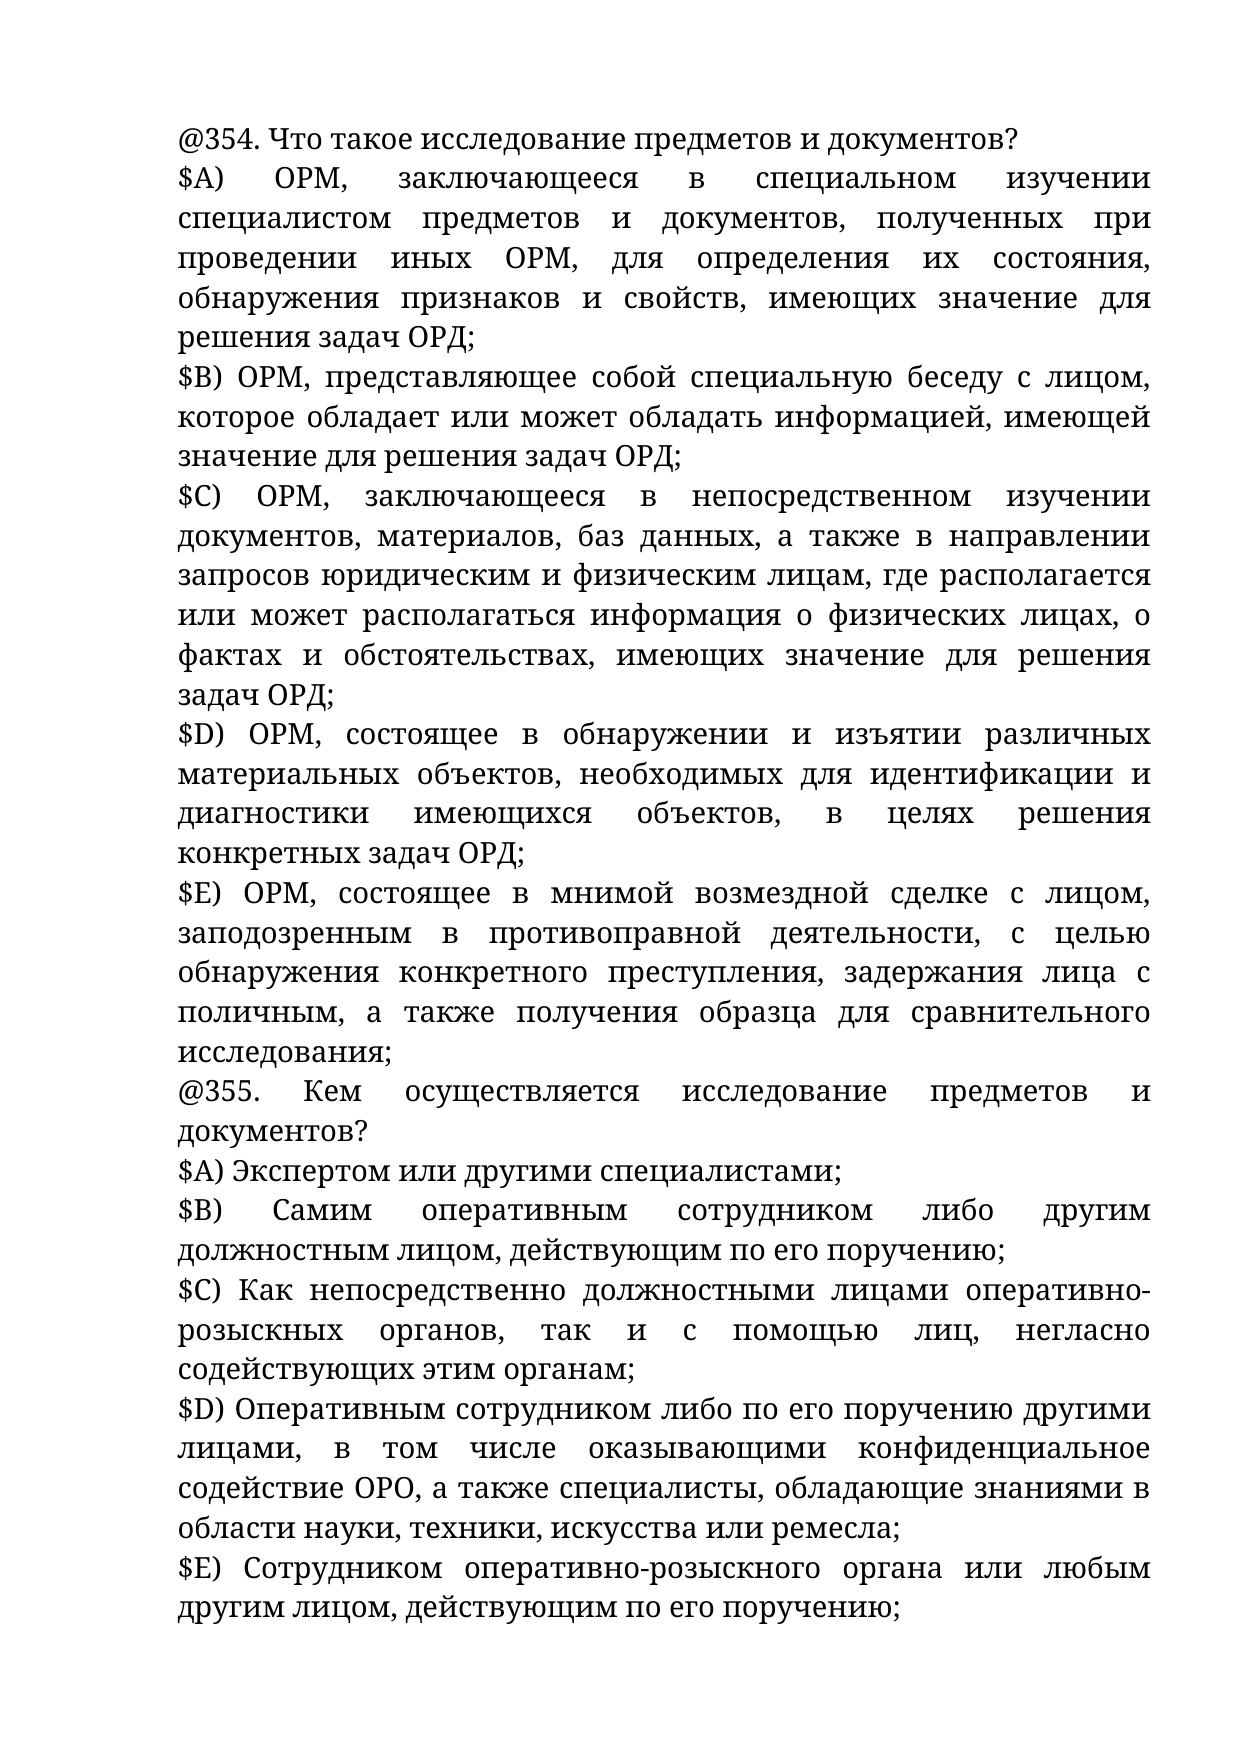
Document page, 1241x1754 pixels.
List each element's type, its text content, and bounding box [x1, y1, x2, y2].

text $E) ОРМ, состоящее в мнимой возмездной сделке с лицом, заподозренным в противоправной деятельности, с целью обнаружения конкретного преступления, задержания лица с поличным, а также получения образца для сравнительного исследования; [177, 872, 1152, 1071]
text $D) ОРМ, состоящее в обнаружении и изъятии различных материальных объектов, необходимых для идентификации и диагностики имеющихся объектов, в целях решения конкретных задач ОРД; [177, 713, 1152, 872]
text $B) ОРМ, представляющее собой специальную беседу с лицом, которое обладает или может обладать информацией, имеющей значение для решения задач ОРД; [177, 356, 1152, 475]
text $C) Как непосредственно должностными лицами оперативно-розыскных органов, так и с помощью лиц, негласно содействующих этим органам; [177, 1269, 1152, 1388]
text @355. Кем осуществляется исследование предметов и документов? [177, 1071, 1152, 1150]
text @354. Что такое исследование предметов и документов? [177, 118, 1152, 158]
text $A) Экспертом или другими специалистами; [177, 1150, 1152, 1190]
text $E) Сотрудником оперативно-розыскного органа или любым другим лицом, действующим по его поручению; [177, 1547, 1152, 1626]
text $B) Самим оперативным сотрудником либо другим должностным лицом, действующим по его поручению; [177, 1190, 1152, 1269]
text $A) ОРМ, заключающееся в специальном изучении специалистом предметов и документов, полученных при проведении иных ОРМ, для определения их состояния, обнаружения признаков и свойств, имеющих значение для решения задач ОРД; [177, 158, 1152, 356]
text $D) Оперативным сотрудником либо по его поручению другими лицами, в том числе оказывающими конфиденциальное содействие ОРО, а также специалисты, обладающие знаниями в области науки, техники, искусства или ремесла; [177, 1388, 1152, 1547]
text $C) ОРМ, заключающееся в непосредственном изучении документов, материалов, баз данных, а также в направлении запросов юридическим и физическим лицам, где располагается или может располагаться информация о физических лицах, о фактах и обстоятельствах, имеющих значение для решения задач ОРД; [177, 475, 1152, 713]
